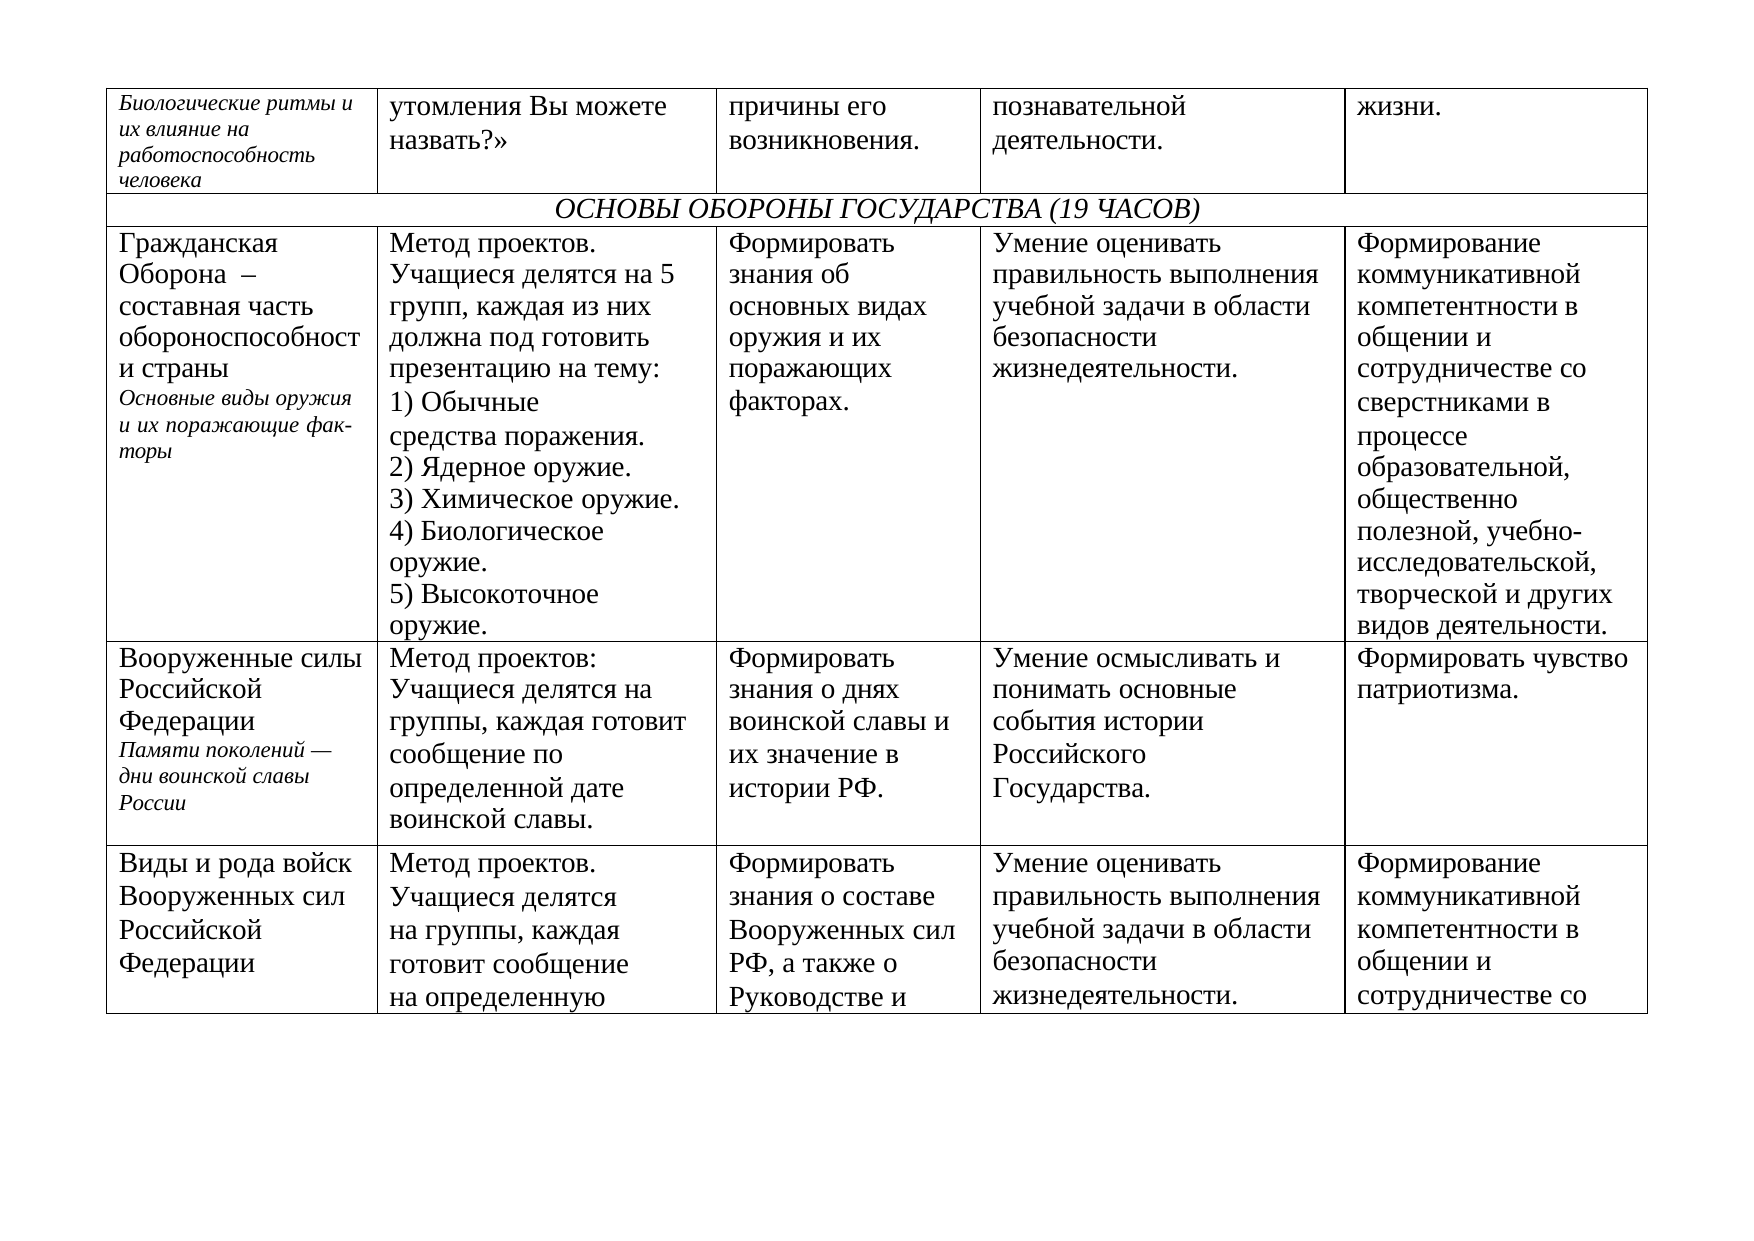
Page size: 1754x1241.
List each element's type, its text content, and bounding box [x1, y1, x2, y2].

table_cell Формировать знания об основных видах оружия и их поражающих факторах. [717, 227, 980, 641]
table_cell Умение оценивать правильность выполнения учебной задачи в области безопасности жизнедеятельности. [981, 227, 1344, 641]
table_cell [717, 846, 980, 1013]
table_cell Формировать знания о днях воинской славы и их значение в истории РФ. [717, 642, 980, 845]
table_cell Метод проектов. Учащиеся делятся на 5 групп, каждая из них должна под готовить презентацию на тему: Обычные средства поражения. Ядерное оружие. 3) Химическое оружие. 4) Биологическое оружие. 5) Высокоточное оружие. [378, 227, 716, 641]
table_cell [107, 846, 377, 1013]
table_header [717, 89, 980, 193]
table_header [107, 89, 377, 193]
table_cell Гражданская Оборона – составная часть обороноспособност и страны Основные виды оружия и их поражающие фак- торы [107, 227, 377, 641]
table_cell Умение осмысливать и понимать основные события истории Российского Государства. [981, 642, 1344, 845]
table_cell Метод проектов: Учащиеся делятся на группы, каждая готовит сообщение по определенной дате воинской славы. [378, 642, 716, 845]
table_cell ОСНОВЫ ОБОРОНЫ ГОСУДАРСТВА (19 ЧАСОВ) [107, 194, 1647, 226]
table_cell Формировать чувство патриотизма. [1346, 642, 1647, 845]
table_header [378, 89, 716, 193]
table_cell Вооруженные силы Российской Федерации Памяти поколений — дни воинской славы России [107, 642, 377, 845]
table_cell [378, 846, 716, 1013]
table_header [1346, 89, 1647, 193]
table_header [981, 89, 1344, 193]
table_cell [981, 846, 1344, 1013]
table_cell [1346, 846, 1647, 1013]
